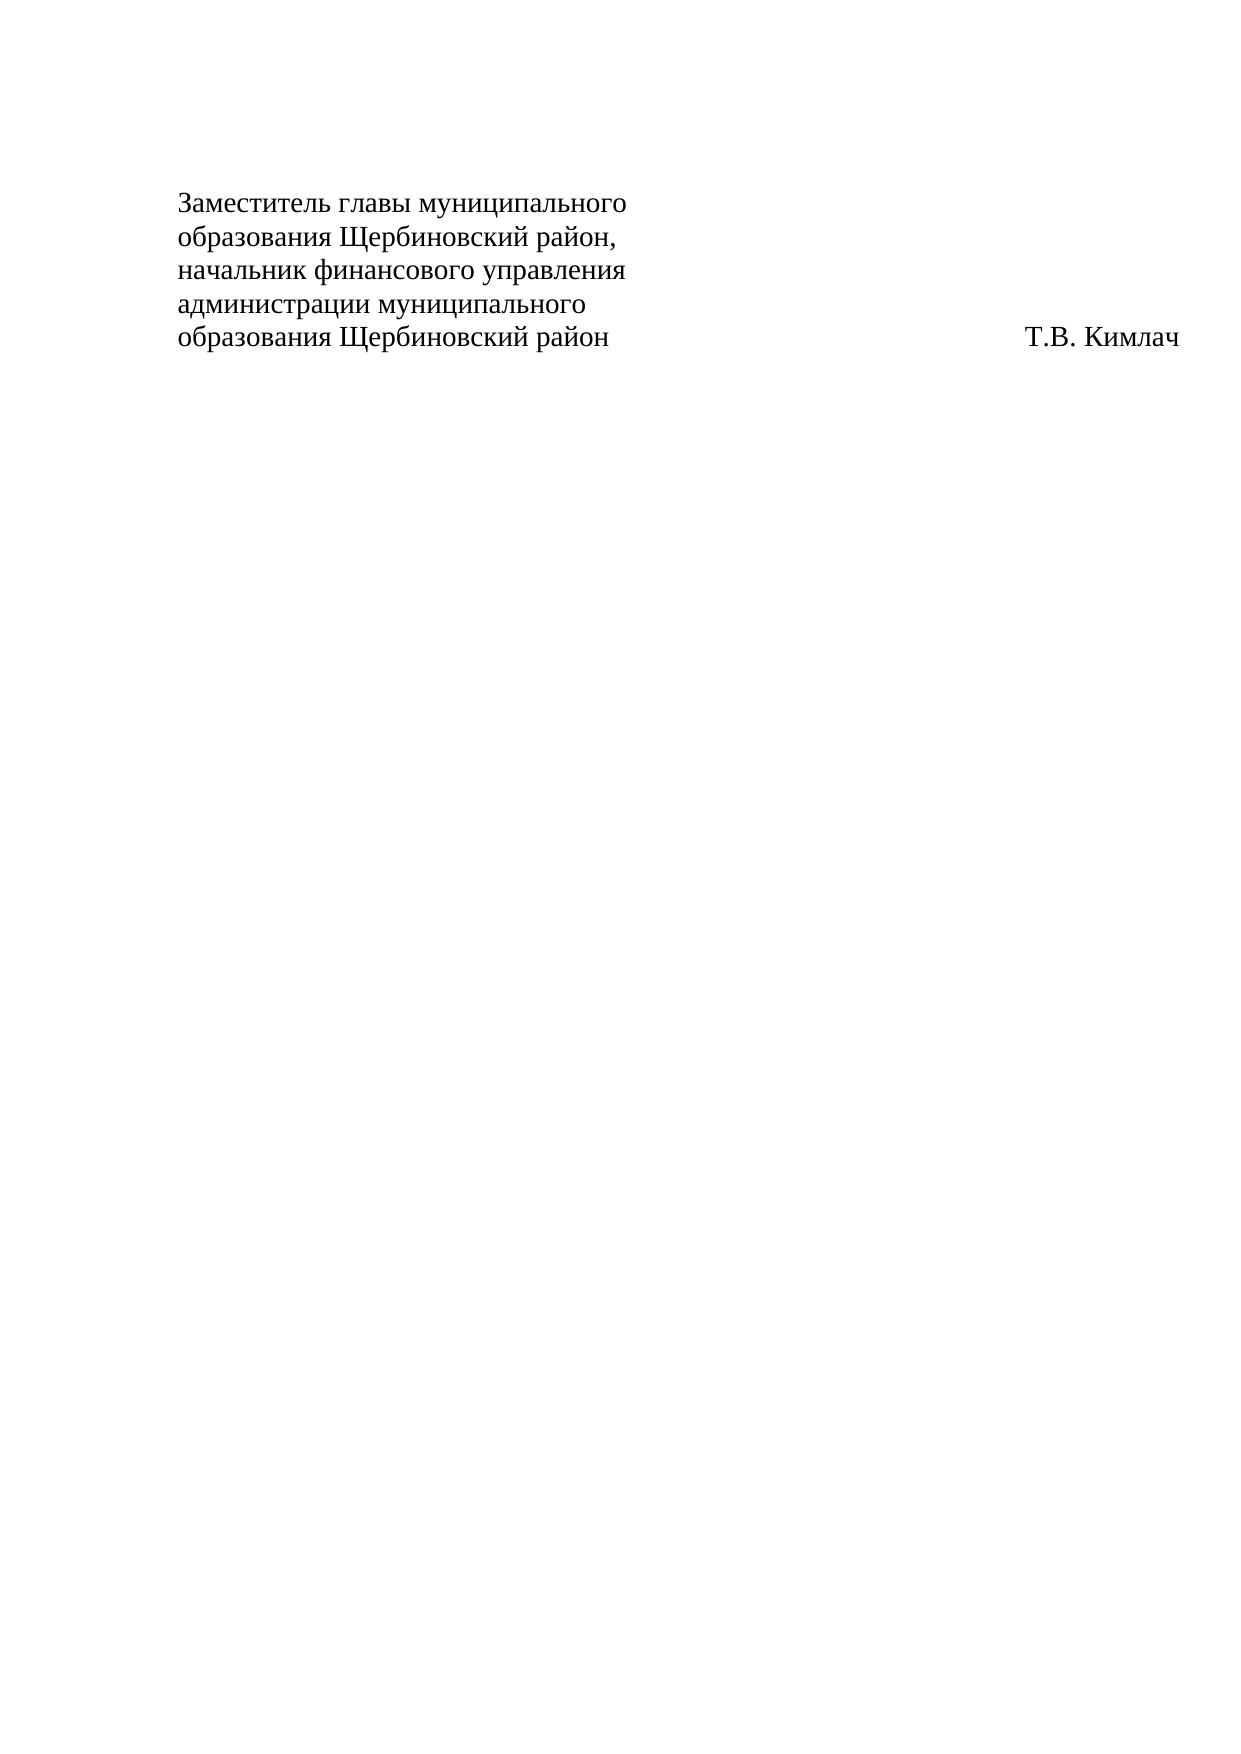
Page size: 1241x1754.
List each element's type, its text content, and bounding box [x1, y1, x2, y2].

text Заместитель главы муниципального [177, 185, 1181, 219]
text образования Щербиновский район Т.В. Кимлач [177, 319, 1181, 353]
text начальник финансового управления [177, 252, 1181, 286]
text администрации муниципального [177, 286, 1181, 319]
text образования Щербиновский район, [177, 219, 1181, 252]
